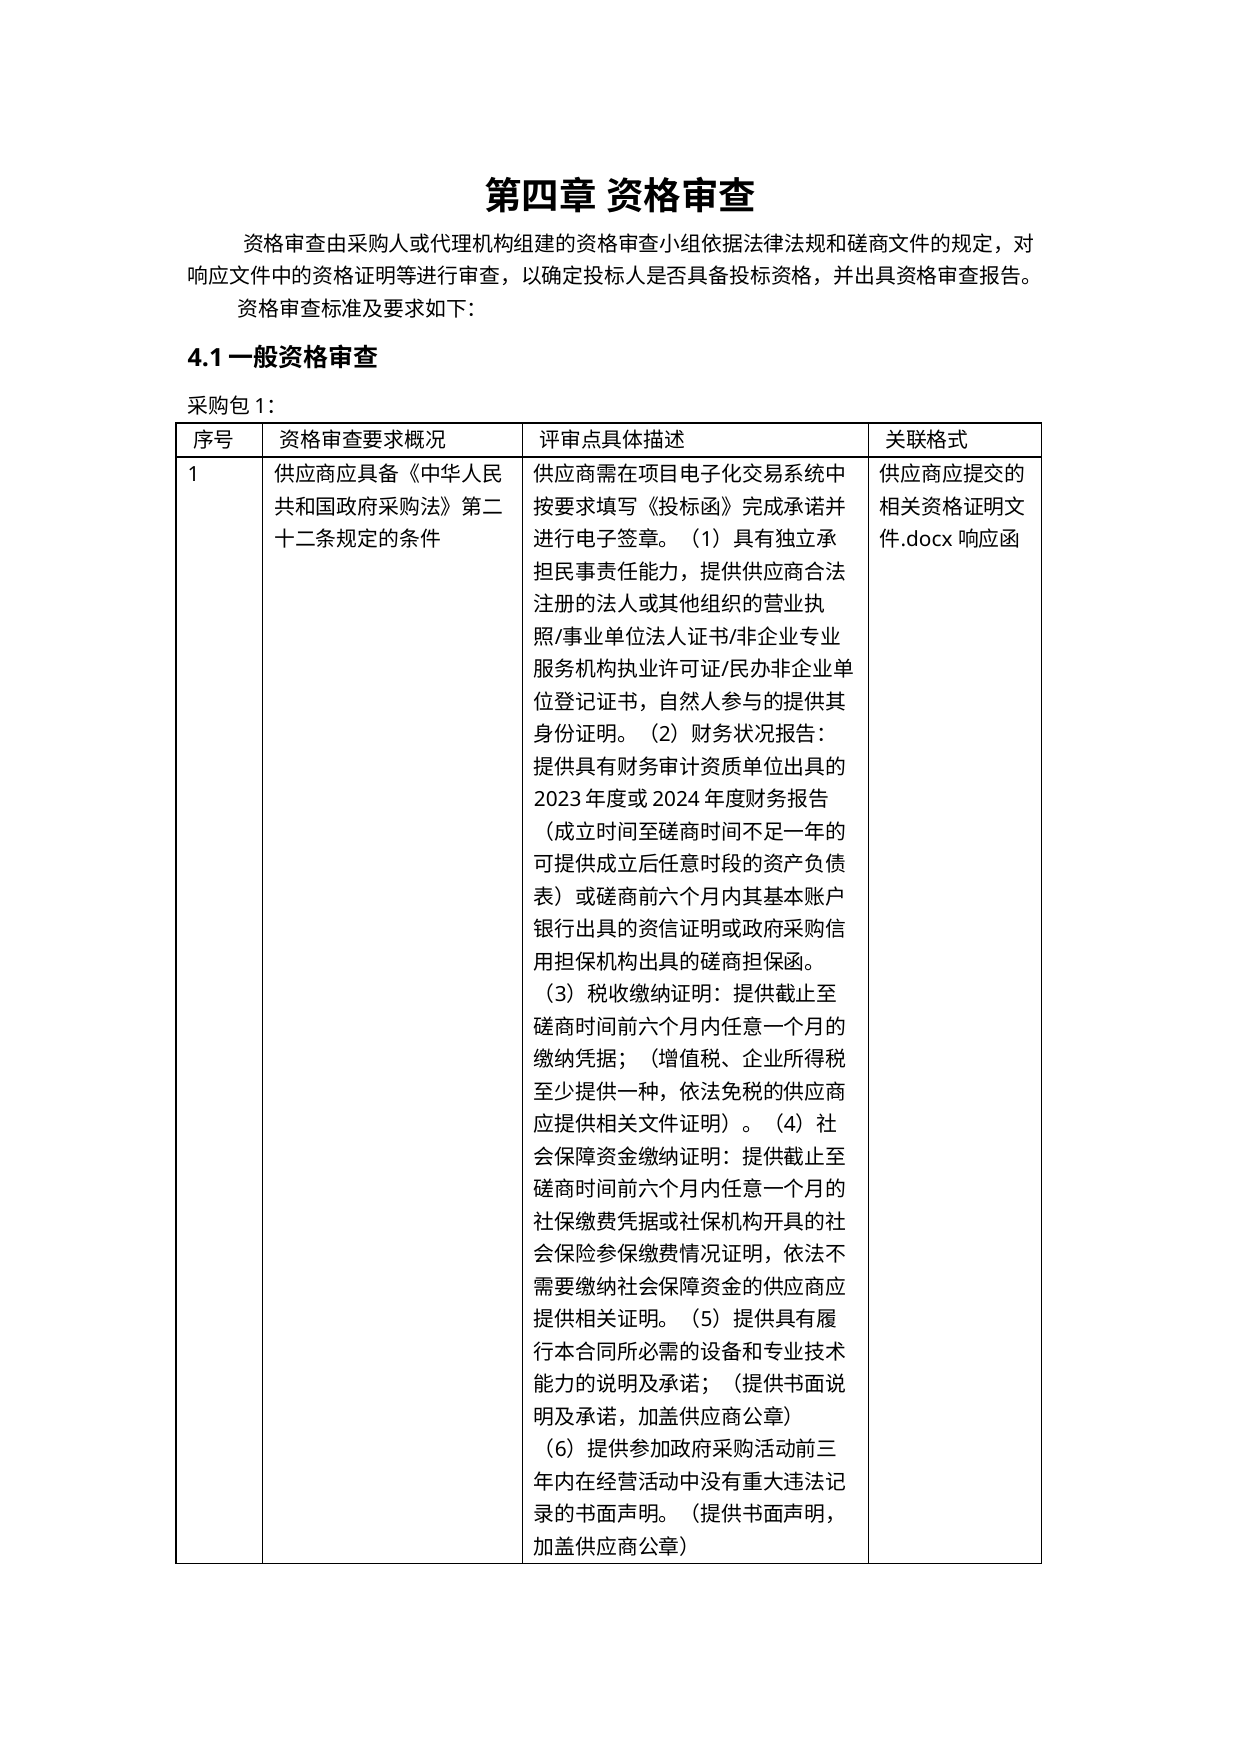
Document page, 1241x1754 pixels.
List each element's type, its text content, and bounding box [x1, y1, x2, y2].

table_header 关联格式 [869, 424, 1041, 456]
text 第四章 资格审查 [187, 162, 1053, 227]
table_cell 1 [177, 458, 262, 1563]
table_cell 供应商需在项目电子化交易系统中按要求填写《投标函》完成承诺并进行电子签章。（1）具有独立承担民事责任能力，提供供应商合法注册的法人或其他组织的营业执照/事业单位法人证书/非企业专业服务机构执业许可证/民办非企业单位登记证书，自然人参与的提供其身份证明。（2）财务状况报告：提供具有财务审计资质单位出具的2023年度或2024年度财务报告（成立时间至磋商时间不足一年的可提供成立后任意时段的资产负债表）或磋商前六个月内其基本账户银行出具的资信证明或政府采购信用担保机构出具的磋商担保函。（3）税收缴纳证明：提供截止至磋商时间前六个月内任意一个月的缴纳凭据；（增值税、企业所得税至少提供一种，依法免税的供应商应提供相关文件证明）。（4）社会保障资金缴纳证明：提供截止至磋商时间前六个月内任意一个月的社保缴费凭据或社保机构开具的社会保险参保缴费情况证明，依法不需要缴纳社会保障资金的供应商应提供相关证明。（5）提供具有履行本合同所必需的设备和专业技术能力的说明及承诺；（提供书面说明及承诺，加盖供应商公章）（6）提供参加政府采购活动前三年内在经营活动中没有重大违法记录的书面声明。（提供书面声明，加盖供应商公章） [523, 458, 868, 1563]
text 资格审查标准及要求如下： [187, 292, 1053, 324]
text 采购包1： [187, 389, 1053, 422]
text 4.1一般资格审查 [187, 324, 1053, 389]
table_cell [869, 458, 1041, 1563]
table_cell 供应商应具备《中华人民共和国政府采购法》第二十二条规定的条件 [263, 458, 522, 1563]
table_header 资格审查要求概况 [263, 424, 522, 456]
table_header 评审点具体描述 [523, 424, 868, 456]
table_header 序号 [177, 424, 262, 456]
text 资格审查由采购人或代理机构组建的资格审查小组依据法律法规和磋商文件的规定，对响应文件中的资格证明等进行审查，以确定投标人是否具备投标资格，并出具资格审查报告。 [187, 227, 1053, 292]
